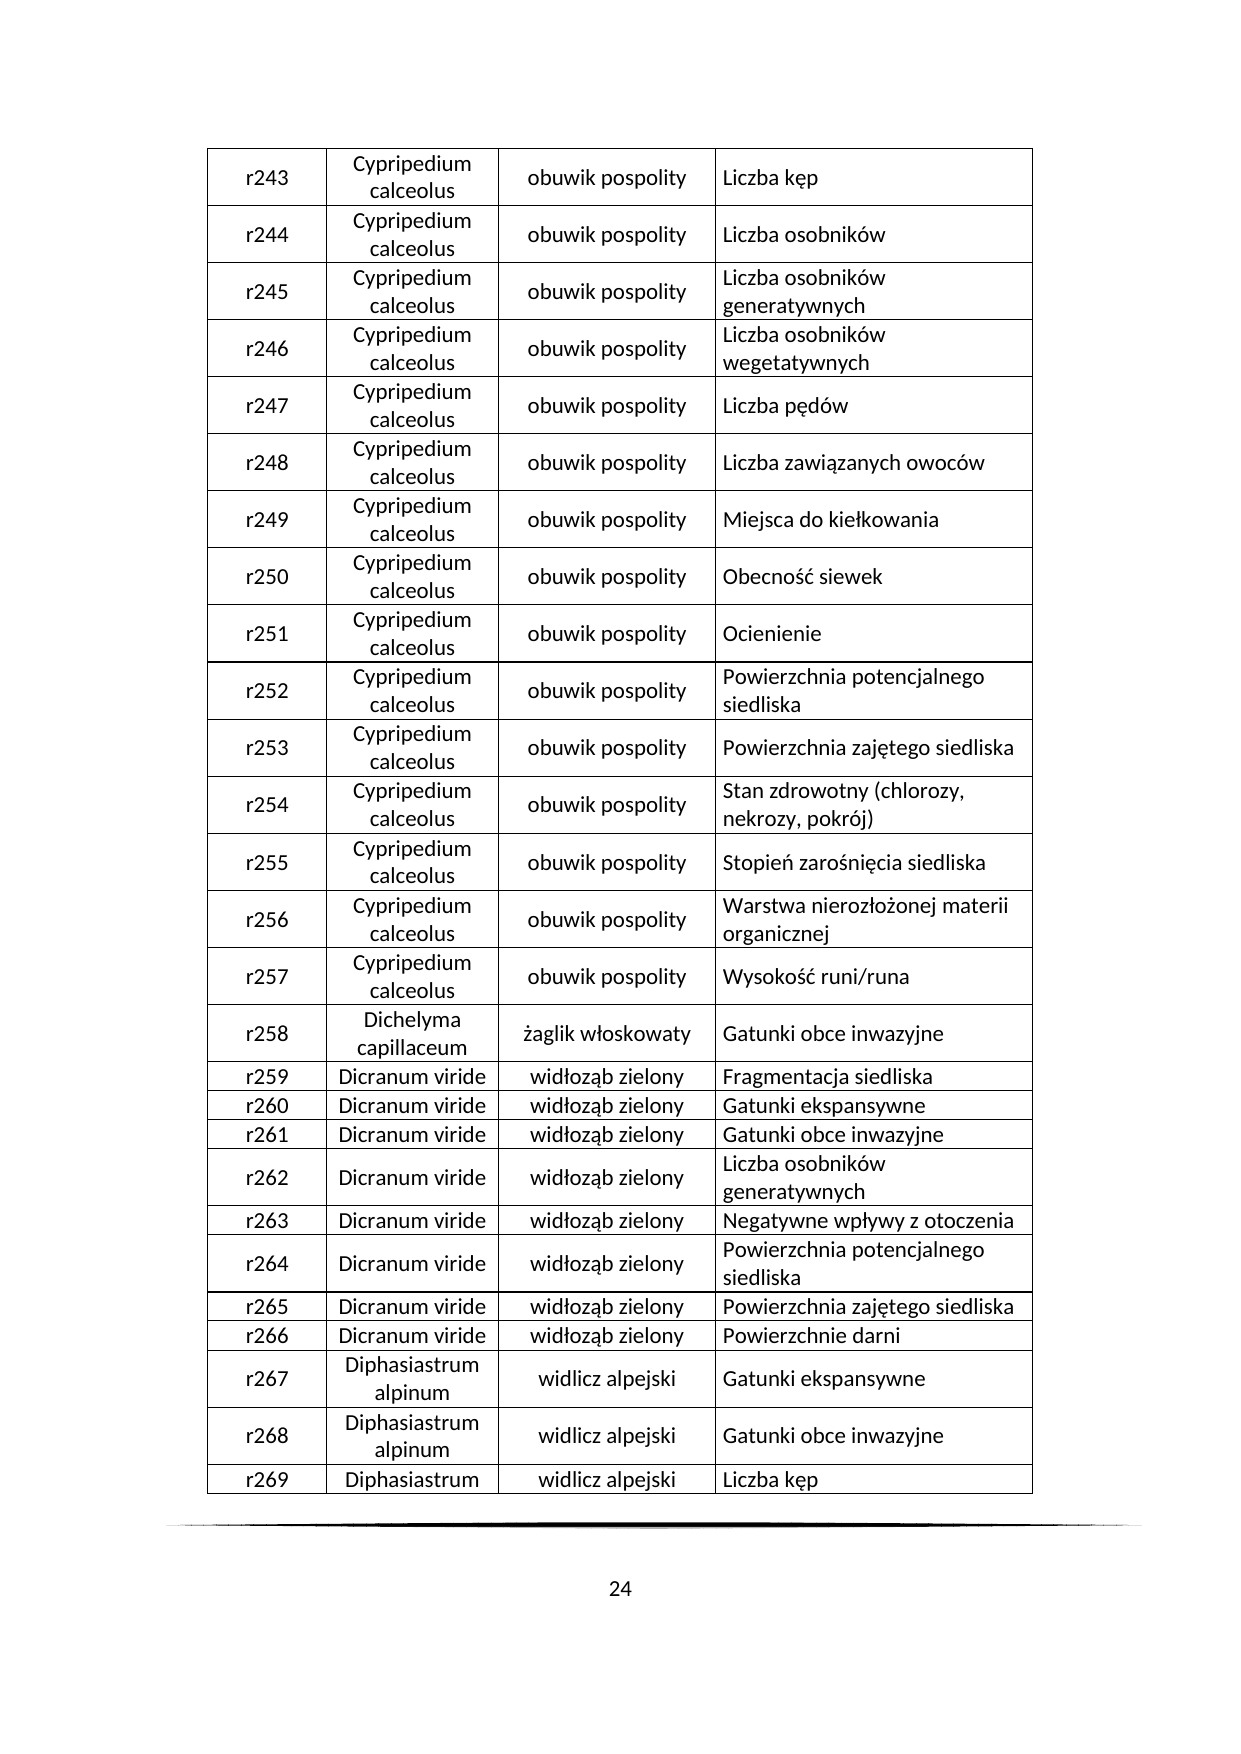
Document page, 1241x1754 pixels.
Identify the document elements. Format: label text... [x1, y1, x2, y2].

table_cell r246 [208, 320, 326, 376]
table_cell Cypripedium calceolus [327, 720, 498, 776]
table_cell Cypripedium calceolus [327, 777, 498, 833]
table_cell obuwik pospolity [499, 605, 715, 661]
table_cell Cypripedium calceolus [327, 834, 498, 890]
table_cell Obecność siewek [716, 548, 1032, 604]
table_cell Cypripedium calceolus [327, 263, 498, 319]
table_cell r262 [208, 1149, 326, 1205]
table_cell obuwik pospolity [499, 777, 715, 833]
table_cell obuwik pospolity [499, 377, 715, 433]
table_cell Liczba kęp [716, 1465, 1032, 1493]
table_cell widłoząb zielony [499, 1206, 715, 1234]
table_cell widlicz alpejski [499, 1351, 715, 1407]
table_cell r255 [208, 834, 326, 890]
table_cell obuwik pospolity [499, 149, 715, 205]
table_cell r268 [208, 1408, 326, 1464]
table_cell Gatunki ekspansywne [716, 1351, 1032, 1407]
table_cell widłoząb zielony [499, 1235, 715, 1291]
table_cell Powierzchnia zajętego siedliska [716, 720, 1032, 776]
table_cell widłoząb zielony [499, 1120, 715, 1148]
table_cell Diphasiastrum alpinum [327, 1351, 498, 1407]
table_cell r243 [208, 149, 326, 205]
table_cell obuwik pospolity [499, 891, 715, 947]
table_cell widłoząb zielony [499, 1293, 715, 1320]
table_cell r253 [208, 720, 326, 776]
table_cell Cypripedium calceolus [327, 434, 498, 490]
table_cell Cypripedium calceolus [327, 663, 498, 718]
table_cell r267 [208, 1351, 326, 1407]
table_cell obuwik pospolity [499, 948, 715, 1004]
table_cell r251 [208, 605, 326, 661]
table_cell obuwik pospolity [499, 206, 715, 262]
table_cell obuwik pospolity [499, 320, 715, 376]
table_cell r245 [208, 263, 326, 319]
table_cell obuwik pospolity [499, 548, 715, 604]
table_cell widłoząb zielony [499, 1062, 715, 1090]
table_cell r257 [208, 948, 326, 1004]
table_cell obuwik pospolity [499, 263, 715, 319]
table_cell widłoząb zielony [499, 1149, 715, 1205]
table_cell widłoząb zielony [499, 1091, 715, 1119]
table_cell Dicranum viride [327, 1235, 498, 1291]
table_cell Dicranum viride [327, 1293, 498, 1320]
table_cell Gatunki obce inwazyjne [716, 1120, 1032, 1148]
table_cell r248 [208, 434, 326, 490]
table_cell Cypripedium calceolus [327, 948, 498, 1004]
table_cell Cypripedium calceolus [327, 548, 498, 604]
table_cell Wysokość runi/runa [716, 948, 1032, 1004]
table_cell Cypripedium calceolus [327, 491, 498, 547]
table_cell r269 [208, 1465, 326, 1493]
table_cell r249 [208, 491, 326, 547]
table_cell Liczba pędów [716, 377, 1032, 433]
table_cell r247 [208, 377, 326, 433]
table_cell r244 [208, 206, 326, 262]
table_cell Liczba osobników generatywnych [716, 1149, 1032, 1205]
table_cell r256 [208, 891, 326, 947]
table_cell Powierzchnia potencjalnego siedliska [716, 663, 1032, 718]
table_cell widlicz alpejski [499, 1408, 715, 1464]
table_cell żaglik włoskowaty [499, 1005, 715, 1061]
table_cell Powierzchnie darni [716, 1321, 1032, 1349]
table_cell Liczba osobników wegetatywnych [716, 320, 1032, 376]
table_cell r265 [208, 1293, 326, 1320]
table_cell Liczba zawiązanych owoców [716, 434, 1032, 490]
table_cell Negatywne wpływy z otoczenia [716, 1206, 1032, 1234]
table_cell Dichelyma capillaceum [327, 1005, 498, 1061]
table_cell r266 [208, 1321, 326, 1349]
table_cell r254 [208, 777, 326, 833]
picture [166, 1521, 1142, 1529]
table_cell Fragmentacja siedliska [716, 1062, 1032, 1090]
table_cell Cypripedium calceolus [327, 206, 498, 262]
table_cell Gatunki obce inwazyjne [716, 1005, 1032, 1061]
table_cell r252 [208, 663, 326, 718]
table_cell Miejsca do kiełkowania [716, 491, 1032, 547]
table_cell r263 [208, 1206, 326, 1234]
table_cell Dicranum viride [327, 1321, 498, 1349]
table_cell Cypripedium calceolus [327, 149, 498, 205]
table_cell Powierzchnia potencjalnego siedliska [716, 1235, 1032, 1291]
table_cell Powierzchnia zajętego siedliska [716, 1293, 1032, 1320]
table_cell Gatunki obce inwazyjne [716, 1408, 1032, 1464]
table_cell Warstwa nierozłożonej materii organicznej [716, 891, 1032, 947]
table_cell Dicranum viride [327, 1149, 498, 1205]
table_cell r258 [208, 1005, 326, 1061]
table_cell Stopień zarośnięcia siedliska [716, 834, 1032, 890]
table_cell Liczba osobników generatywnych [716, 263, 1032, 319]
table_cell Liczba osobników [716, 206, 1032, 262]
table_cell r259 [208, 1062, 326, 1090]
table_cell obuwik pospolity [499, 491, 715, 547]
table_cell Liczba kęp [716, 149, 1032, 205]
table_cell r260 [208, 1091, 326, 1119]
table_cell Cypripedium calceolus [327, 377, 498, 433]
table_cell obuwik pospolity [499, 834, 715, 890]
table_cell obuwik pospolity [499, 434, 715, 490]
table_cell obuwik pospolity [499, 663, 715, 718]
table_cell obuwik pospolity [499, 720, 715, 776]
table_cell Dicranum viride [327, 1091, 498, 1119]
table_cell Dicranum viride [327, 1206, 498, 1234]
table_cell Cypripedium calceolus [327, 605, 498, 661]
table_cell Diphasiastrum alpinum [327, 1465, 498, 1493]
table_cell Ocienienie [716, 605, 1032, 661]
table_cell Dicranum viride [327, 1062, 498, 1090]
table_cell widłoząb zielony [499, 1321, 715, 1349]
table_cell r250 [208, 548, 326, 604]
table_cell Cypripedium calceolus [327, 891, 498, 947]
table_cell r264 [208, 1235, 326, 1291]
table_cell Diphasiastrum alpinum [327, 1408, 498, 1464]
table_cell Dicranum viride [327, 1120, 498, 1148]
table_cell r261 [208, 1120, 326, 1148]
table_cell Cypripedium calceolus [327, 320, 498, 376]
table_cell Gatunki ekspansywne [716, 1091, 1032, 1119]
table_cell Stan zdrowotny (chlorozy, nekrozy, pokrój) [716, 777, 1032, 833]
table_cell widlicz alpejski [499, 1465, 715, 1493]
